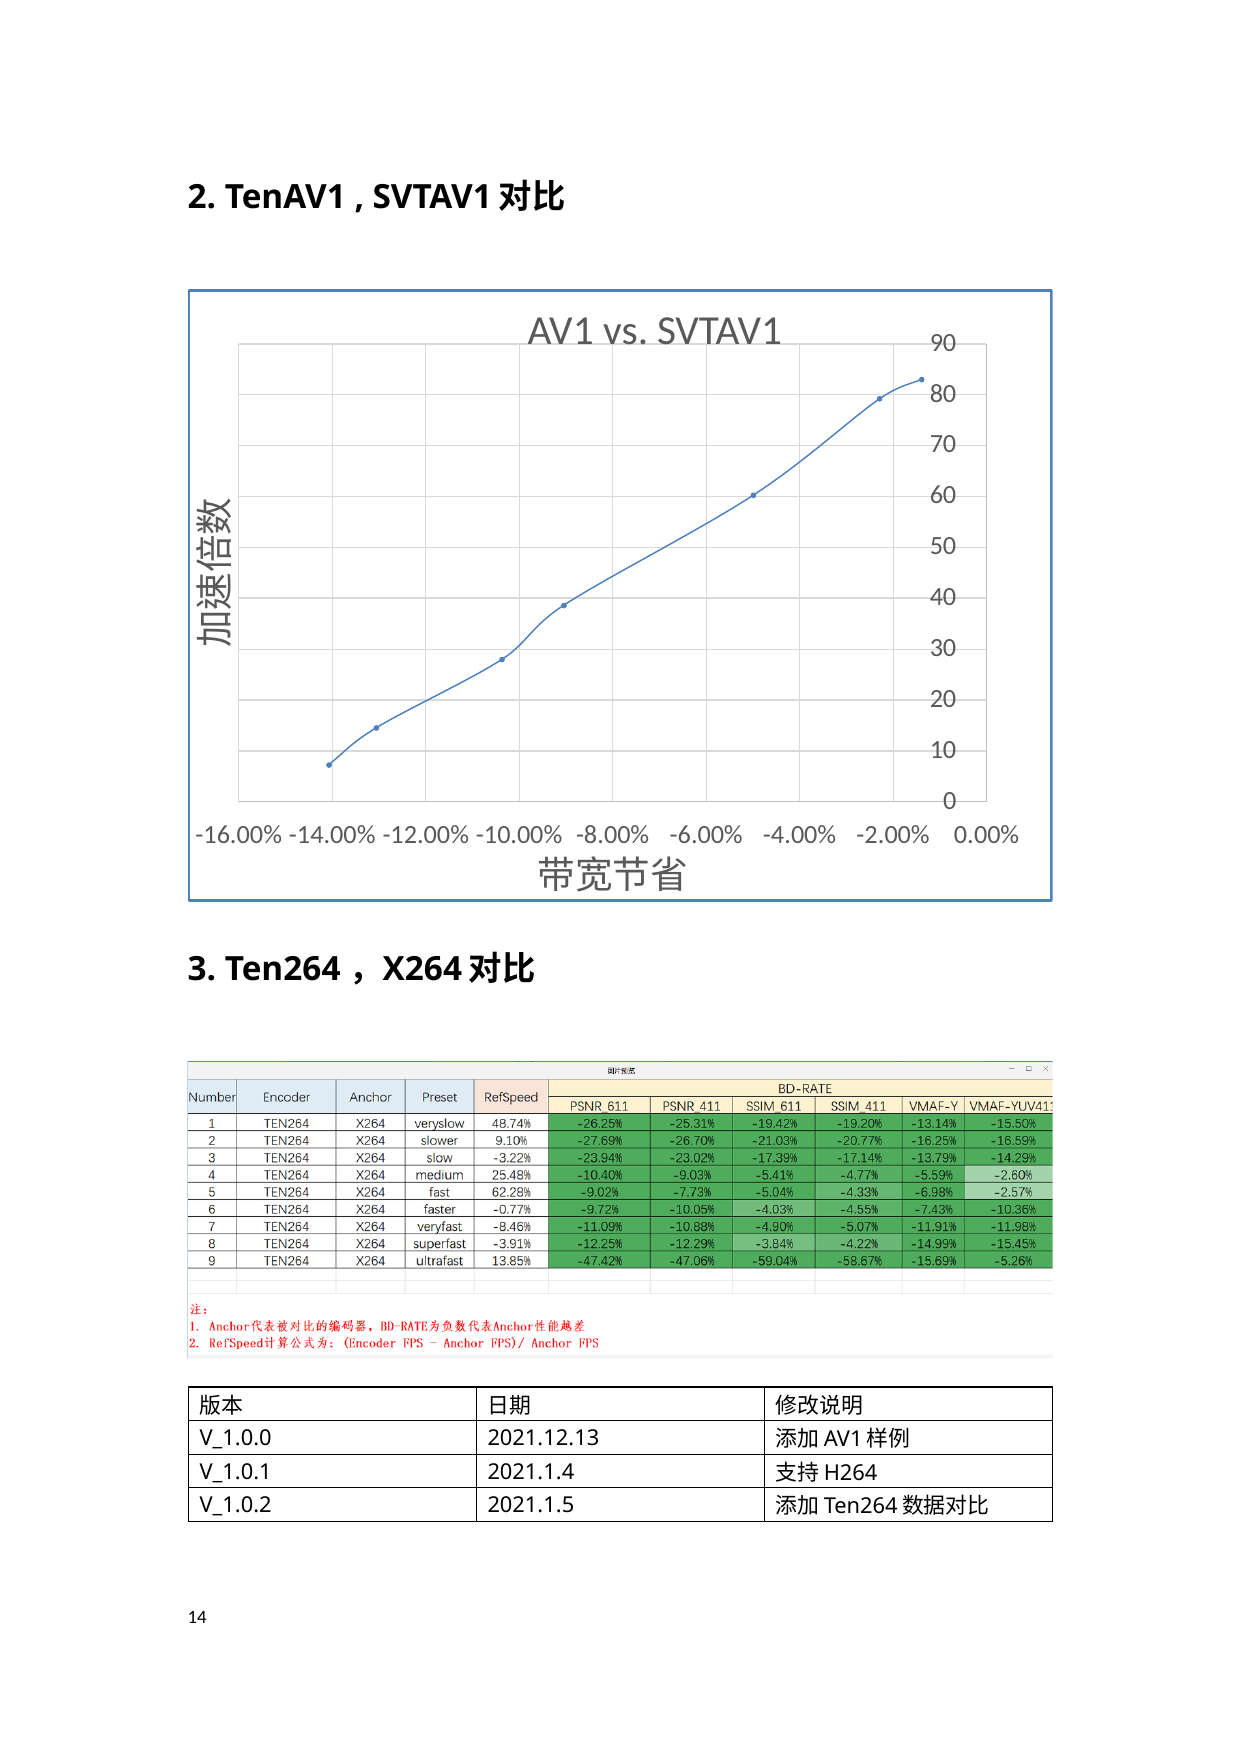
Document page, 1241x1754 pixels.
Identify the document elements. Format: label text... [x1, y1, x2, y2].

table_cell 2021.1.5 [477, 1488, 764, 1521]
table_cell V_1.0.0 [189, 1421, 476, 1453]
table_cell 添加Ten264数据对比 [765, 1488, 1052, 1521]
table_header 版本 [189, 1388, 476, 1420]
table_cell V_1.0.2 [189, 1488, 476, 1521]
table_cell V_1.0.1 [189, 1455, 476, 1487]
table_cell 2021.1.4 [477, 1455, 764, 1487]
subtitle 2. TenAV1 , SVTAV1对比 [187, 162, 1053, 227]
table_header 修改说明 [765, 1388, 1052, 1420]
table_cell 添加AV1样例 [765, 1421, 1052, 1453]
table_header 日期 [477, 1388, 764, 1420]
table_cell 支持H264 [765, 1455, 1052, 1487]
table_cell 2021.12.13 [477, 1421, 764, 1453]
picture [187, 1061, 1053, 1358]
subtitle 3. Ten264 ，X264对比 [187, 934, 1053, 999]
